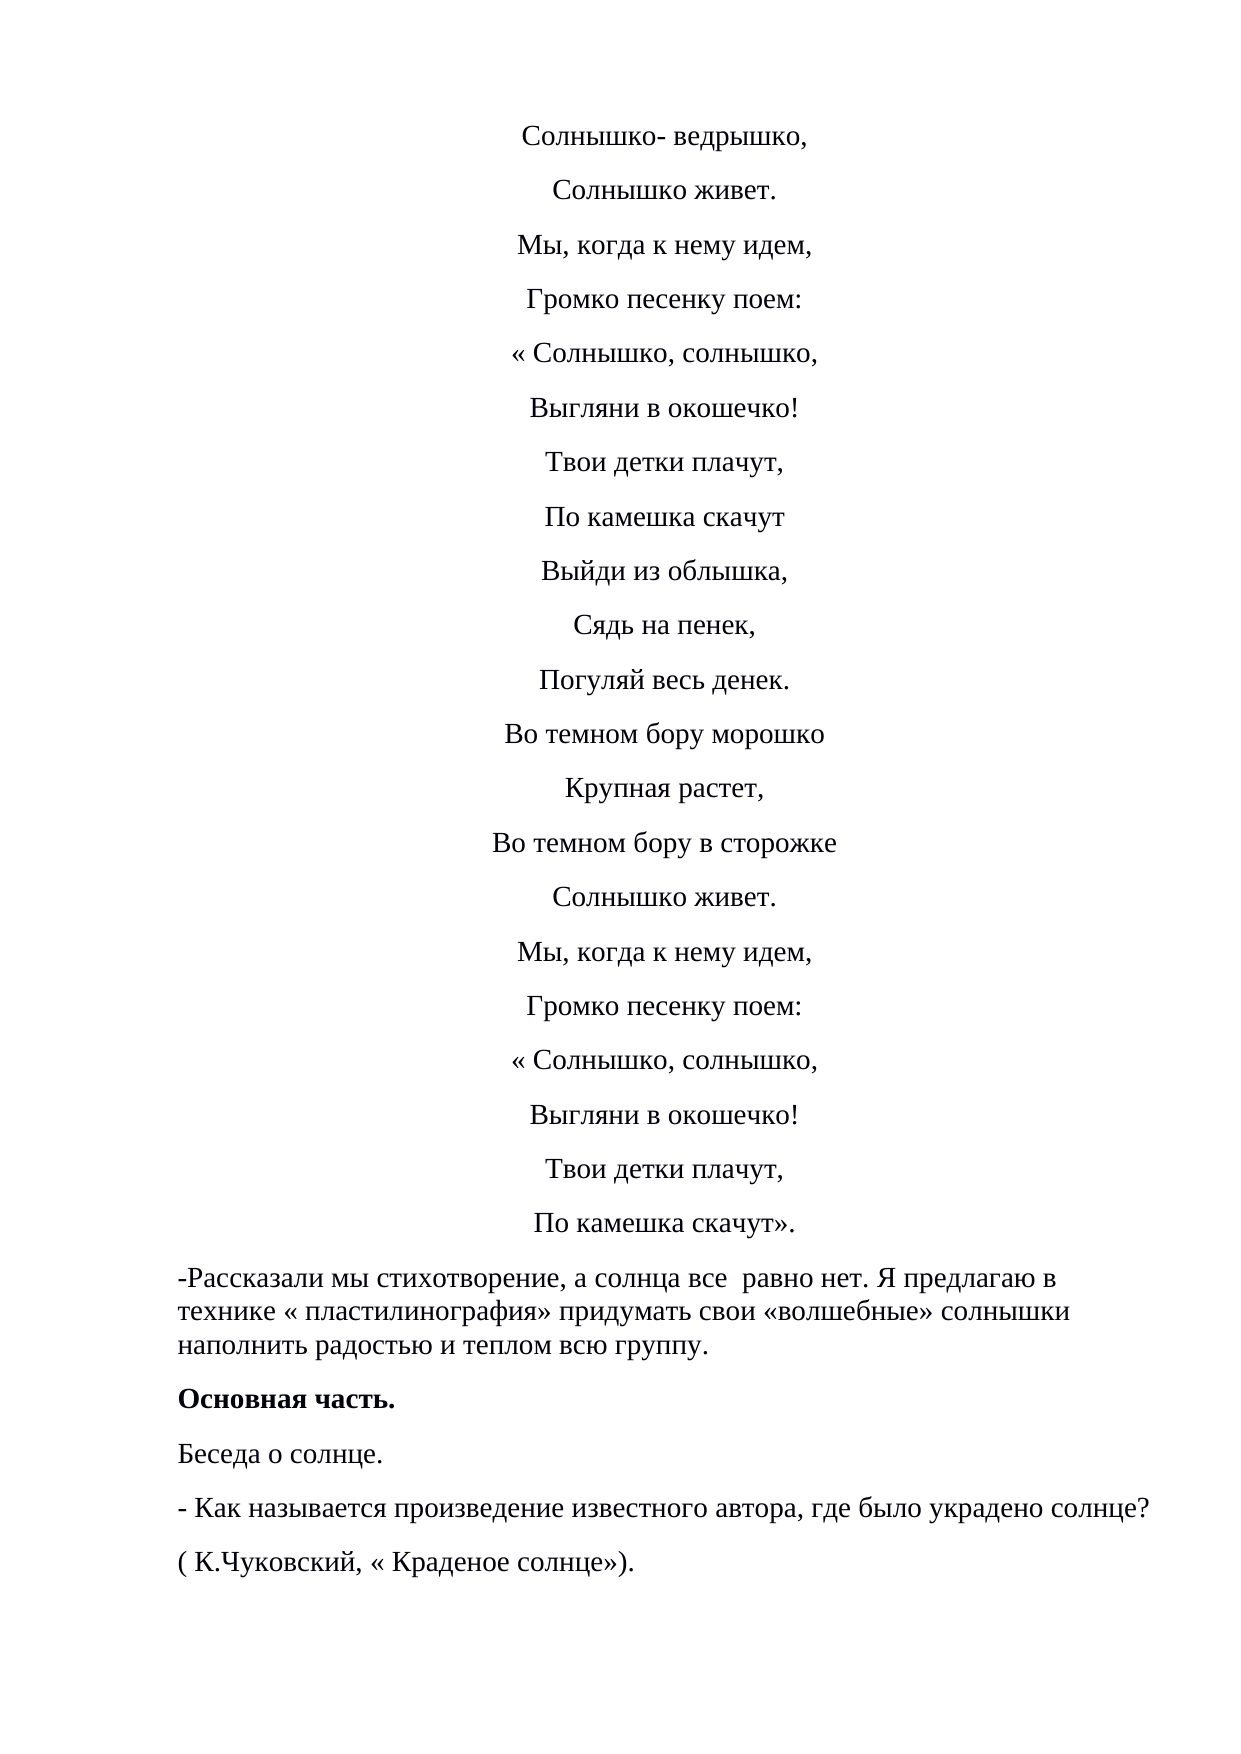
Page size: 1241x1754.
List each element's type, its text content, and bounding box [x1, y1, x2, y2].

text Выгляни в окошечко! [177, 390, 1152, 423]
text Беседа о солнце. [177, 1436, 1152, 1469]
text Солнышко живет. [177, 879, 1152, 913]
text По камешка скачут». [177, 1206, 1152, 1239]
text Выгляни в окошечко! [177, 1097, 1152, 1130]
text Во темном бору в сторожке [177, 825, 1152, 858]
text Мы, когда к нему идем, [177, 934, 1152, 967]
text « Солнышко, солнышко, [177, 1042, 1152, 1076]
text -Рассказали мы стихотворение, а солнца все равно нет. Я предлагаю в технике « пластилинография» придумать свои «волшебные» солнышки наполнить радостью и теплом всю группу. [177, 1260, 1152, 1361]
text Мы, когда к нему идем, [177, 227, 1152, 260]
text ( К.Чуковский, « Краденое солнце»). [177, 1544, 1152, 1578]
text - Как называется произведение известного автора, где было украдено солнце? [177, 1490, 1152, 1524]
text Громко песенку поем: [177, 281, 1152, 315]
text « Солнышко, солнышко, [177, 336, 1152, 369]
text Сядь на пенек, [177, 607, 1152, 641]
text Основная часть. [177, 1381, 1152, 1415]
text Выйди из облышка, [177, 553, 1152, 587]
text Твои детки плачут, [177, 1151, 1152, 1185]
text Громко песенку поем: [177, 988, 1152, 1022]
text Солнышко- ведрышко, [177, 118, 1152, 152]
text Крупная растет, [177, 771, 1152, 804]
text По камешка скачут [177, 499, 1152, 532]
text Во темном бору морошко [177, 716, 1152, 750]
text Твои детки плачут, [177, 444, 1152, 478]
text Погуляй весь денек. [177, 662, 1152, 695]
text Солнышко живет. [177, 172, 1152, 206]
